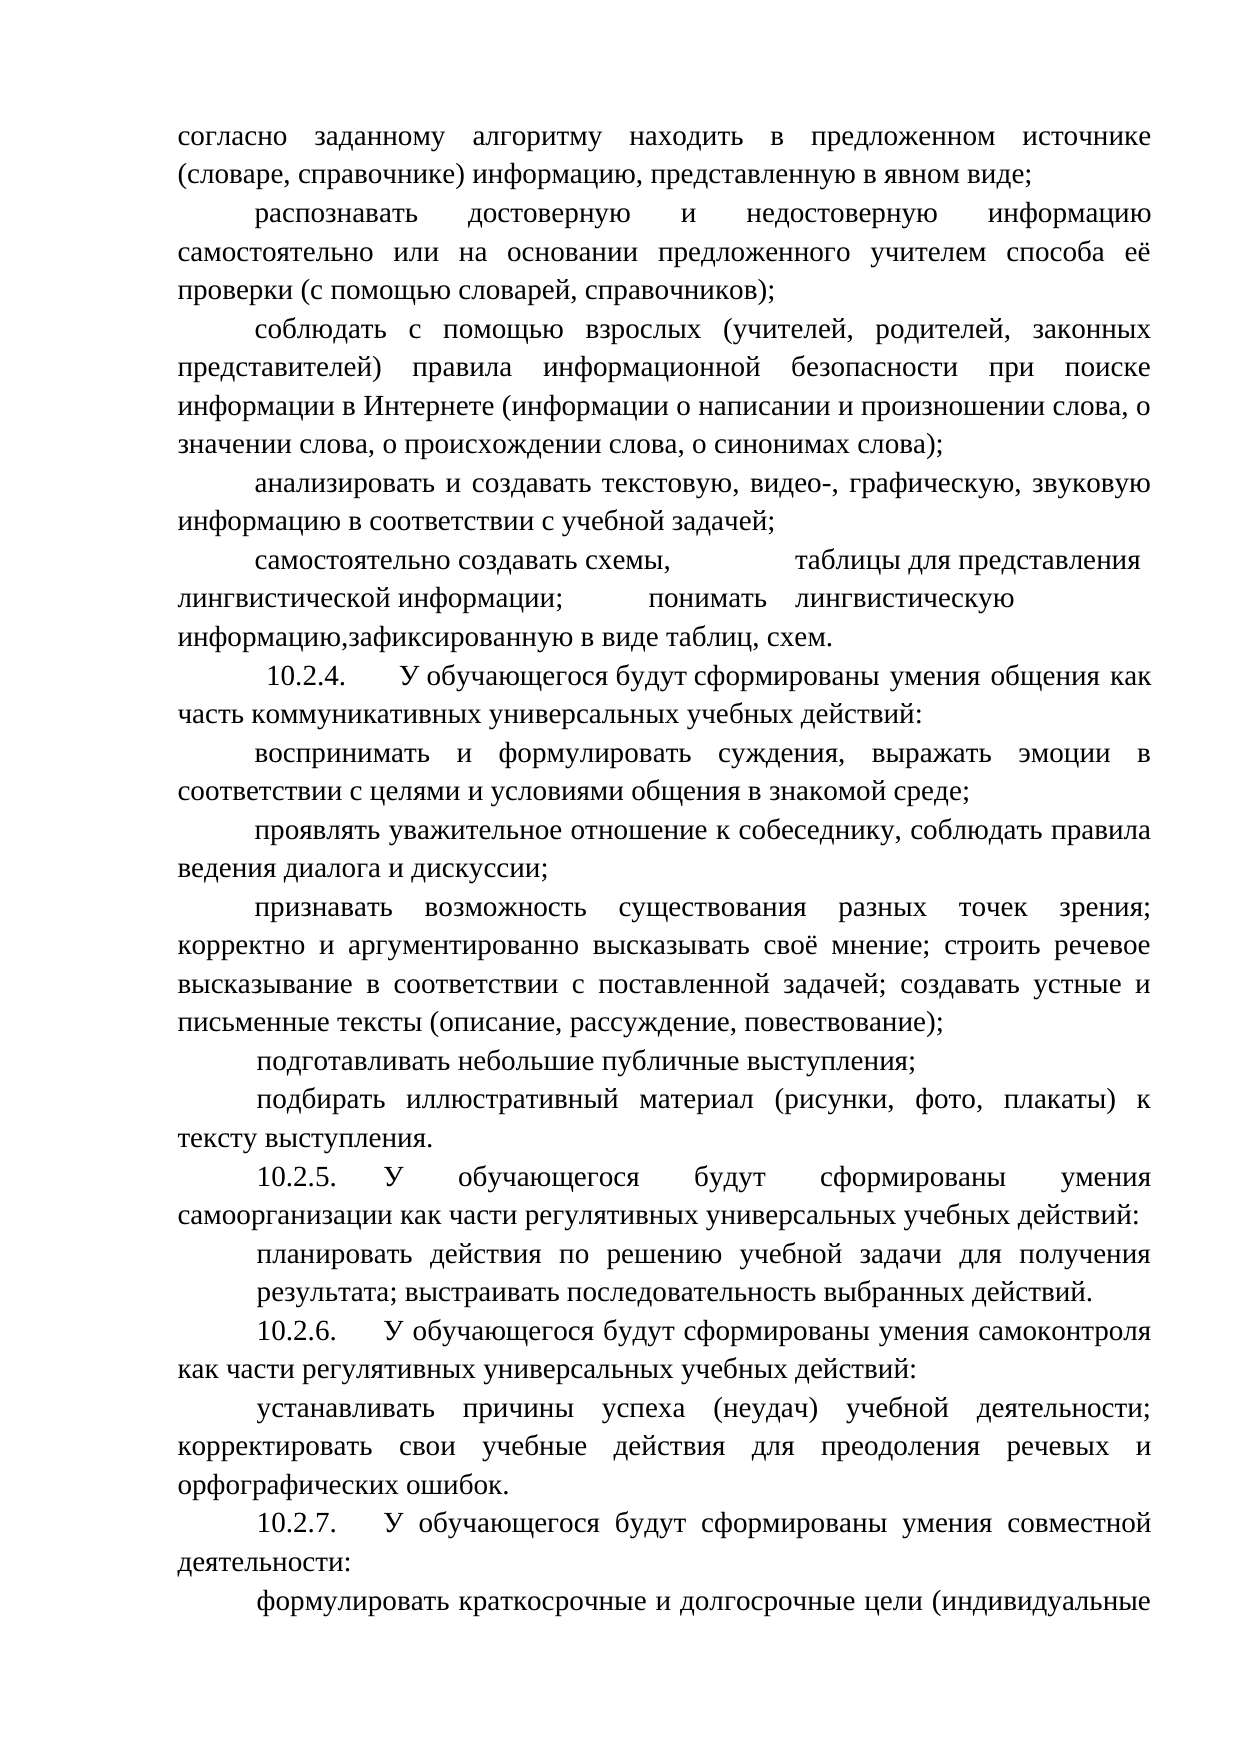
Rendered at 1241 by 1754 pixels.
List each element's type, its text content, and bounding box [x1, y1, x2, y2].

list У обучающегося будут сформированы умения общения как часть коммуникативных универсальных учебных действий: [177, 658, 1152, 730]
text соблюдать с помощью взрослых (учителей, родителей, законных представителей) правила информационной безопасности при поиске информации в Интернете (информации о написании и произношении слова, о значении слова, о происхождении слова, о синонимах слова); [177, 311, 1152, 460]
text подбирать иллюстративный материал (рисунки, фото, плакаты) к тексту выступления. [177, 1082, 1152, 1154]
text самостоятельно создавать схемы, таблицы для представления [177, 542, 1152, 576]
text устанавливать причины успеха (неудач) учебной деятельности; корректировать свои учебные действия для преодоления речевых и орфографических ошибок. [177, 1390, 1152, 1501]
list У обучающегося будут сформированы умения совместной деятельности: [177, 1506, 1152, 1578]
list У обучающегося будут сформированы умения самоконтроля как части регулятивных универсальных учебных действий: [177, 1313, 1152, 1385]
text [177, 1583, 1152, 1616]
text проявлять уважительное отношение к собеседнику, соблюдать правила ведения диалога и дискуссии; [177, 812, 1152, 884]
text лингвистической информации; понимать лингвистическую информацию,зафиксированную в виде таблиц, схем. [177, 581, 1152, 653]
text воспринимать и формулировать суждения, выражать эмоции в соответствии с целями и условиями общения в знакомой среде; [177, 735, 1152, 807]
text признавать возможность существования разных точек зрения; корректно и аргументированно высказывать своё мнение; строить речевое высказывание в соответствии с поставленной задачей; создавать устные и письменные тексты (описание, рассуждение, повествование); [177, 889, 1152, 1038]
list У обучающегося будут сформированы умения самоорганизации как части регулятивных универсальных учебных действий: [177, 1159, 1152, 1231]
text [177, 118, 1152, 190]
text распознавать достоверную и недостоверную информацию самостоятельно или на основании предложенного учителем способа её проверки (с помощью словарей, справочников); [177, 195, 1152, 306]
text планировать действия по решению учебной задачи для получения результата; выстраивать последовательность выбранных действий. [256, 1236, 1152, 1308]
text подготавливать небольшие публичные выступления; [177, 1043, 1152, 1077]
text анализировать и создавать текстовую, видео-, графическую, звуковую информацию в соответствии с учебной задачей; [177, 465, 1152, 537]
